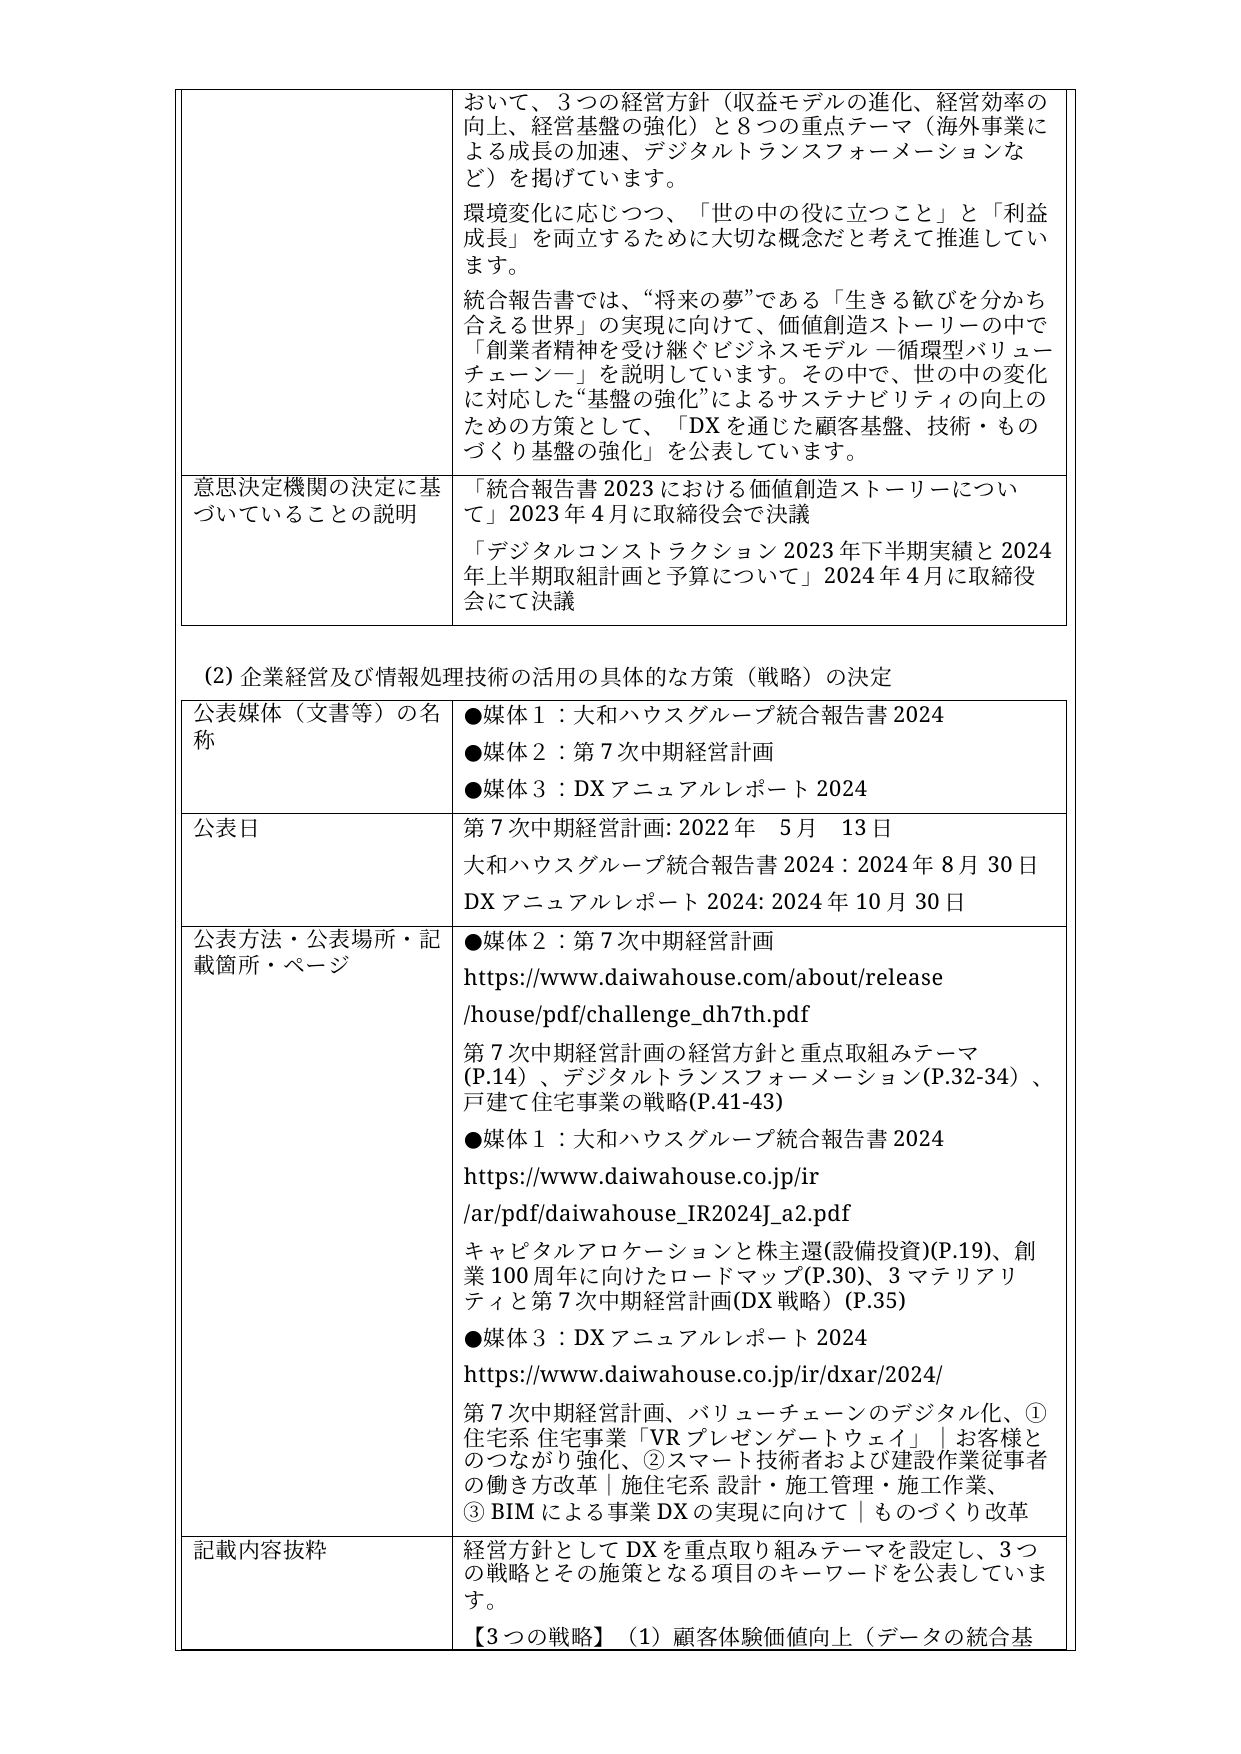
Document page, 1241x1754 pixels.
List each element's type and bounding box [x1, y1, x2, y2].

table_cell [176, 90, 1075, 1649]
